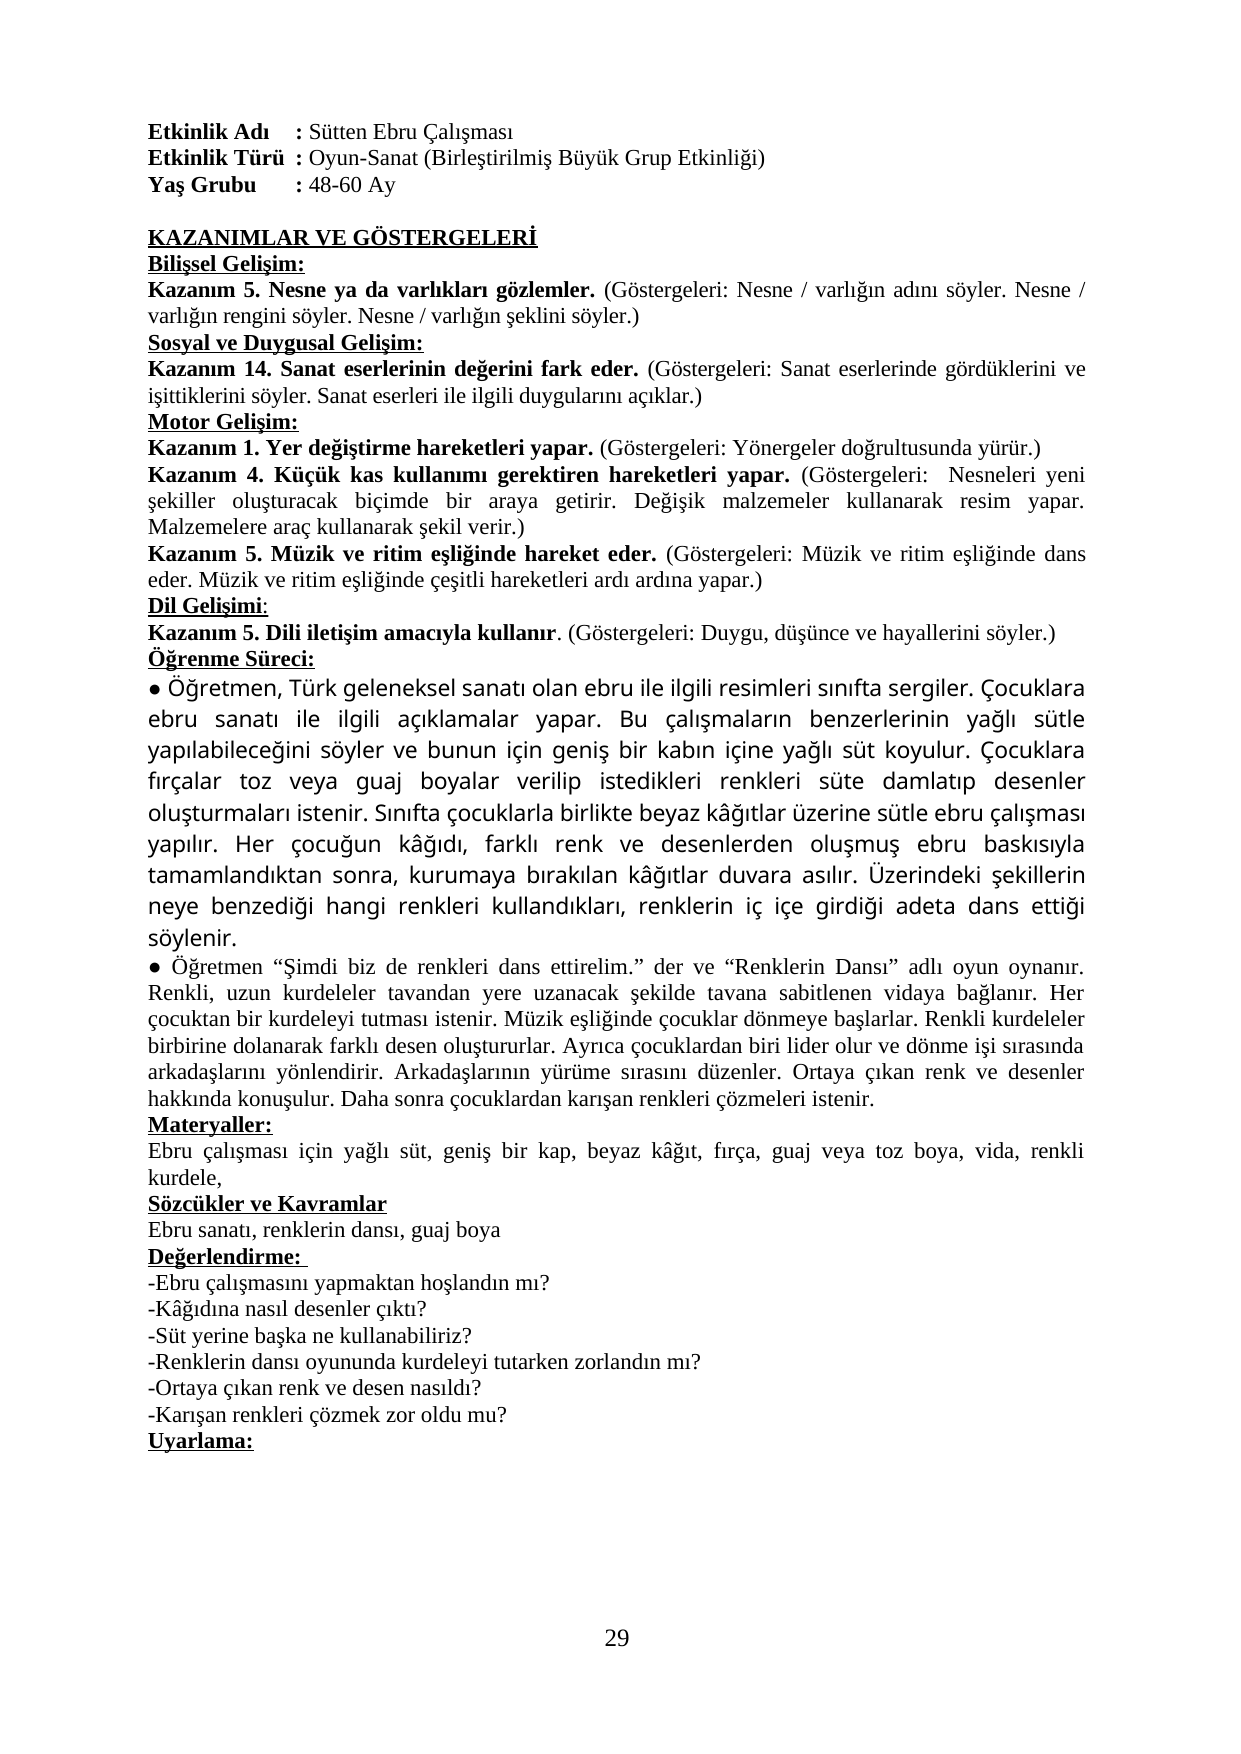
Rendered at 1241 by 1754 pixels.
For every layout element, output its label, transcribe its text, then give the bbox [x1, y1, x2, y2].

text Kazanım 5. Müzik ve ritim eşliğinde hareket eder. (Göstergeleri: Müzik ve ritim eşliğinde dans eder. Müzik ve ritim eşliğinde çeşitli hareketleri ardı ardına yapar.) [148, 540, 1086, 592]
text Ebru sanatı, renklerin dansı, guaj boya [148, 1216, 1086, 1243]
text Öğrenme Süreci: [148, 645, 1086, 672]
text KAZANIMLAR VE GÖSTERGELERİ [148, 223, 1086, 250]
text Kazanım 4. Küçük kas kullanımı gerektiren hareketleri yapar. (Göstergeleri: Nesneleri yeni şekiller oluşturacak biçimde bir araya getirir. Değişik malzemeler kullanarak resim yapar. Malzemelere araç kullanarak şekil verir.) [148, 461, 1086, 540]
text Yaş Grubu : 48-60 Ay [148, 171, 1086, 197]
text Etkinlik Türü : Oyun-Sanat (Birleştirilmiş Büyük Grup Etkinliği) [148, 144, 1086, 171]
text ● Öğretmen “Şimdi biz de renkleri dans ettirelim.” der ve “Renklerin Dansı” adlı oyun oynanır. Renkli, uzun kurdeleler tavandan yere uzanacak şekilde tavana sabitlenen vidaya bağlanır. Her çocuktan bir kurdeleyi tutması istenir. Müzik eşliğinde çocuklar dönmeye başlarlar. Renkli kurdeleler birbirine dolanarak farklı desen oluştururlar. Ayrıca çocuklardan biri lider olur ve dönme işi sırasında arkadaşlarını yönlendirir. Arkadaşlarının yürüme sırasını düzenler. Ortaya çıkan renk ve desenler hakkında konuşulur. Daha sonra çocuklardan karışan renkleri çözmeleri istenir. [148, 953, 1086, 1111]
text Ebru çalışması için yağlı süt, geniş bir kap, beyaz kâğıt, fırça, guaj veya toz boya, vida, renkli kurdele, [148, 1137, 1086, 1190]
text Bilişsel Gelişim: [148, 250, 1086, 276]
text -Kâğıdına nasıl desenler çıktı? [148, 1295, 1086, 1322]
text Motor Gelişim: [148, 408, 1086, 434]
text -Renklerin dansı oyununda kurdeleyi tutarken zorlandın mı? [148, 1348, 1086, 1374]
text Uyarlama: [148, 1427, 1086, 1453]
text ● Öğretmen, Türk geleneksel sanatı olan ebru ile ilgili resimleri sınıfta sergiler. Çocuklara ebru sanatı ile ilgili açıklamalar yapar. Bu çalışmaların benzerlerinin yağlı sütle yapılabileceğini söyler ve bunun için geniş bir kabın içine yağlı süt koyulur. Çocuklara fırçalar toz veya guaj boyalar verilip istedikleri renkleri süte damlatıp desenler oluşturmaları istenir. Sınıfta çocuklarla birlikte beyaz kâğıtlar üzerine sütle ebru çalışması yapılır. Her çocuğun kâğıdı, farklı renk ve desenlerden oluşmuş ebru baskısıyla tamamlandıktan sonra, kurumaya bırakılan kâğıtlar duvara asılır. Üzerindeki şekillerin neye benzediği hangi renkleri kullandıkları, renklerin iç içe girdiği adeta dans ettiği söylenir. [148, 672, 1086, 953]
text Kazanım 5. Nesne ya da varlıkları gözlemler. (Göstergeleri: Nesne / varlığın adını söyler. Nesne / varlığın rengini söyler. Nesne / varlığın şeklini söyler.) [148, 276, 1086, 329]
text Sözcükler ve Kavramlar [148, 1190, 1086, 1216]
text Kazanım 1. Yer değiştirme hareketleri yapar. (Göstergeleri: Yönergeler doğrultusunda yürür.) [148, 434, 1086, 461]
text -Karışan renkleri çözmek zor oldu mu? [148, 1401, 1086, 1427]
text Kazanım 14. Sanat eserlerinin değerini fark eder. (Göstergeleri: Sanat eserlerinde gördüklerini ve işittiklerini söyler. Sanat eserleri ile ilgili duygularını açıklar.) [148, 355, 1086, 408]
text -Süt yerine başka ne kullanabiliriz? [148, 1322, 1086, 1348]
text Etkinlik Adı : Sütten Ebru Çalışması [148, 118, 1086, 144]
text Sosyal ve Duygusal Gelişim: [148, 329, 1086, 355]
text Dil Gelişimi: [148, 592, 1086, 619]
text Değerlendirme: [148, 1243, 1086, 1269]
text -Ebru çalışmasını yapmaktan hoşlandın mı? [148, 1269, 1086, 1295]
text -Ortaya çıkan renk ve desen nasıldı? [148, 1374, 1086, 1401]
text Kazanım 5. Dili iletişim amacıyla kullanır. (Göstergeleri: Duygu, düşünce ve hayallerini söyler.) [148, 619, 1086, 645]
text Materyaller: [148, 1111, 1086, 1137]
